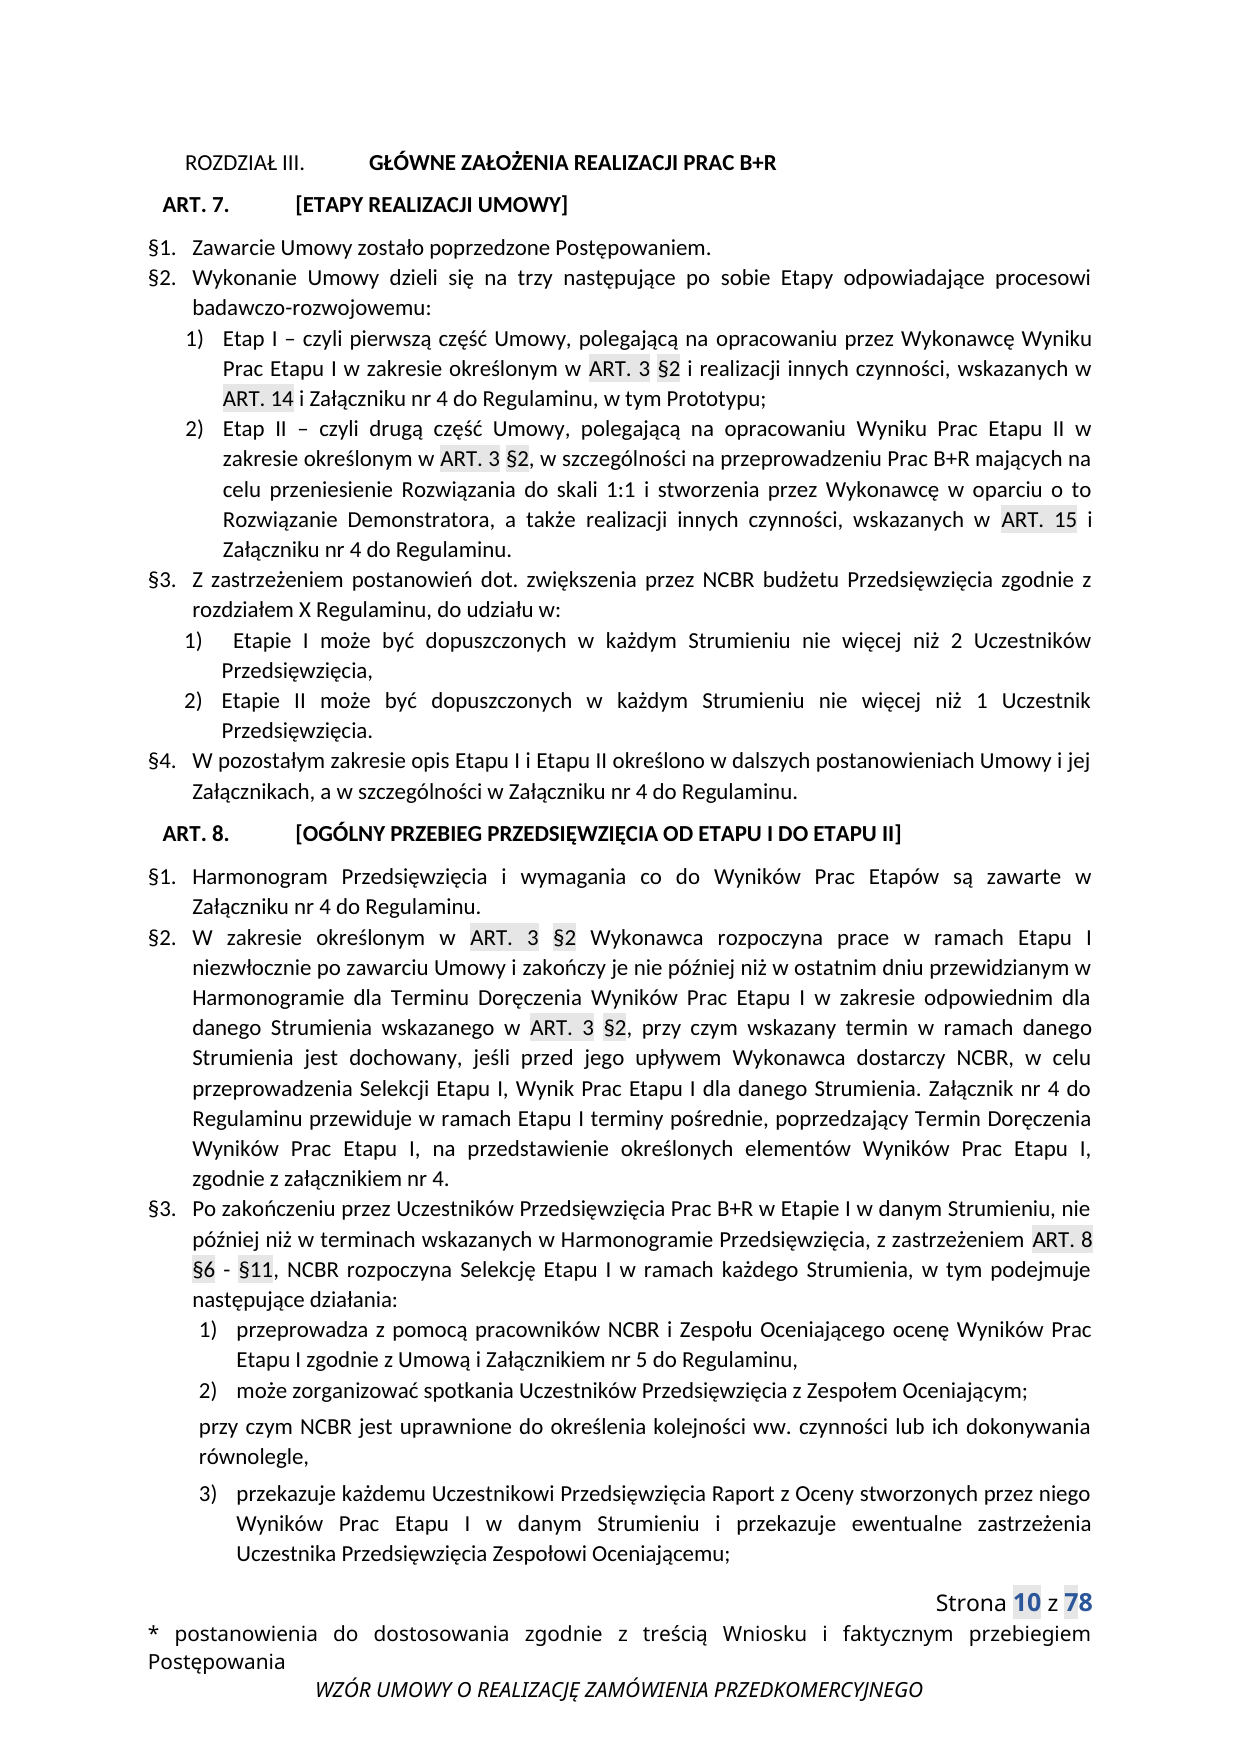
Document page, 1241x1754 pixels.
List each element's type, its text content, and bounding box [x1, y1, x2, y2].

list W zakresie określonym w ART. 3 §2 Wykonawca rozpoczyna prace w ramach Etapu I niezwłocznie po zawarciu Umowy i zakończy je nie później niż w ostatnim dniu przewidzianym w Harmonogramie dla Terminu Doręczenia Wyników Prac Etapu I w zakresie odpowiednim dla danego Strumienia wskazanego w ART. 3 §2, przy czym wskazany termin w ramach danego Strumienia jest dochowany, jeśli przed jego upływem Wykonawca dostarczy NCBR, w celu przeprowadzenia Selekcji Etapu I, Wynik Prac Etapu I dla danego Strumienia. Załącznik nr 4 do Regulaminu przewiduje w ramach Etapu I terminy pośrednie, poprzedzający Termin Doręczenia Wyników Prac Etapu I, na przedstawienie określonych elementów Wyników Prac Etapu I, zgodnie z załącznikiem nr 4. [148, 923, 1093, 1192]
subtitle [OGÓLNY PRZEBIEG PRZEDSIĘWZIĘCIA OD ETAPU I DO ETAPU II] [148, 819, 1093, 847]
list Etap I – czyli pierwszą część Umowy, polegającą na opracowaniu przez Wykonawcę Wyniku Prac Etapu I w zakresie określonym w ART. 3 §2 i realizacji innych czynności, wskazanych w ART. 14 i Załączniku nr 4 do Regulaminu, w tym Prototypu; [185, 324, 1093, 412]
list Zawarcie Umowy zostało poprzedzone Postępowaniem. [148, 233, 1093, 261]
list Etap II – czyli drugą część Umowy, polegającą na opracowaniu Wyniku Prac Etapu II w zakresie określonym w ART. 3 §2, w szczególności na przeprowadzeniu Prac B+R mających na celu przeniesienie Rozwiązania do skali 1:1 i stworzenia przez Wykonawcę w oparciu o to Rozwiązanie Demonstratora, a także realizacji innych czynności, wskazanych w ART. 15 i Załączniku nr 4 do Regulaminu. [185, 414, 1093, 563]
list W pozostałym zakresie opis Etapu I i Etapu II określono w dalszych postanowieniach Umowy i jej Załącznikach, a w szczególności w Załączniku nr 4 do Regulaminu. [148, 747, 1093, 805]
list Harmonogram Przedsięwzięcia i wymagania co do Wyników Prac Etapów są zawarte w Załączniku nr 4 do Regulaminu. [148, 862, 1093, 920]
subtitle GŁÓWNE ZAŁOŻENIA REALIZACJI PRAC B+R [185, 148, 1093, 176]
list Etapie II może być dopuszczonych w każdym Strumieniu nie więcej niż 1 Uczestnik Przedsięwzięcia. [184, 686, 1093, 744]
list Po zakończeniu przez Uczestników Przedsięwzięcia Prac B+R w Etapie I w danym Strumieniu, nie później niż w terminach wskazanych w Harmonogramie Przedsięwzięcia, z zastrzeżeniem ART. 8 §6 - §11, NCBR rozpoczyna Selekcję Etapu I w ramach każdego Strumienia, w tym podejmuje następujące działania: [148, 1194, 1093, 1313]
list może zorganizować spotkania Uczestników Przedsięwzięcia z Zespołem Oceniającym; [199, 1376, 1093, 1404]
list przekazuje każdemu Uczestnikowi Przedsięwzięcia Raport z Oceny stworzonych przez niego Wyników Prac Etapu I w danym Strumieniu i przekazuje ewentualne zastrzeżenia Uczestnika Przedsięwzięcia Zespołowi Oceniającemu; [199, 1479, 1093, 1567]
list Z zastrzeżeniem postanowień dot. zwiększenia przez NCBR budżetu Przedsięwzięcia zgodnie z rozdziałem X Regulaminu, do udziału w: [148, 565, 1093, 623]
list Wykonanie Umowy dzieli się na trzy następujące po sobie Etapy odpowiadające procesowi badawczo-rozwojowemu: [148, 263, 1093, 321]
subtitle [ETAPY REALIZACJI UMOWY] [148, 190, 1093, 218]
list Etapie I może być dopuszczonych w każdym Strumieniu nie więcej niż 2 Uczestników Przedsięwzięcia, [184, 626, 1093, 684]
text przy czym NCBR jest uprawnione do określenia kolejności ww. czynności lub ich dokonywania równolegle, [199, 1412, 1093, 1470]
list przeprowadza z pomocą pracowników NCBR i Zespołu Oceniającego ocenę Wyników Prac Etapu I zgodnie z Umową i Załącznikiem nr 5 do Regulaminu, [199, 1315, 1093, 1373]
